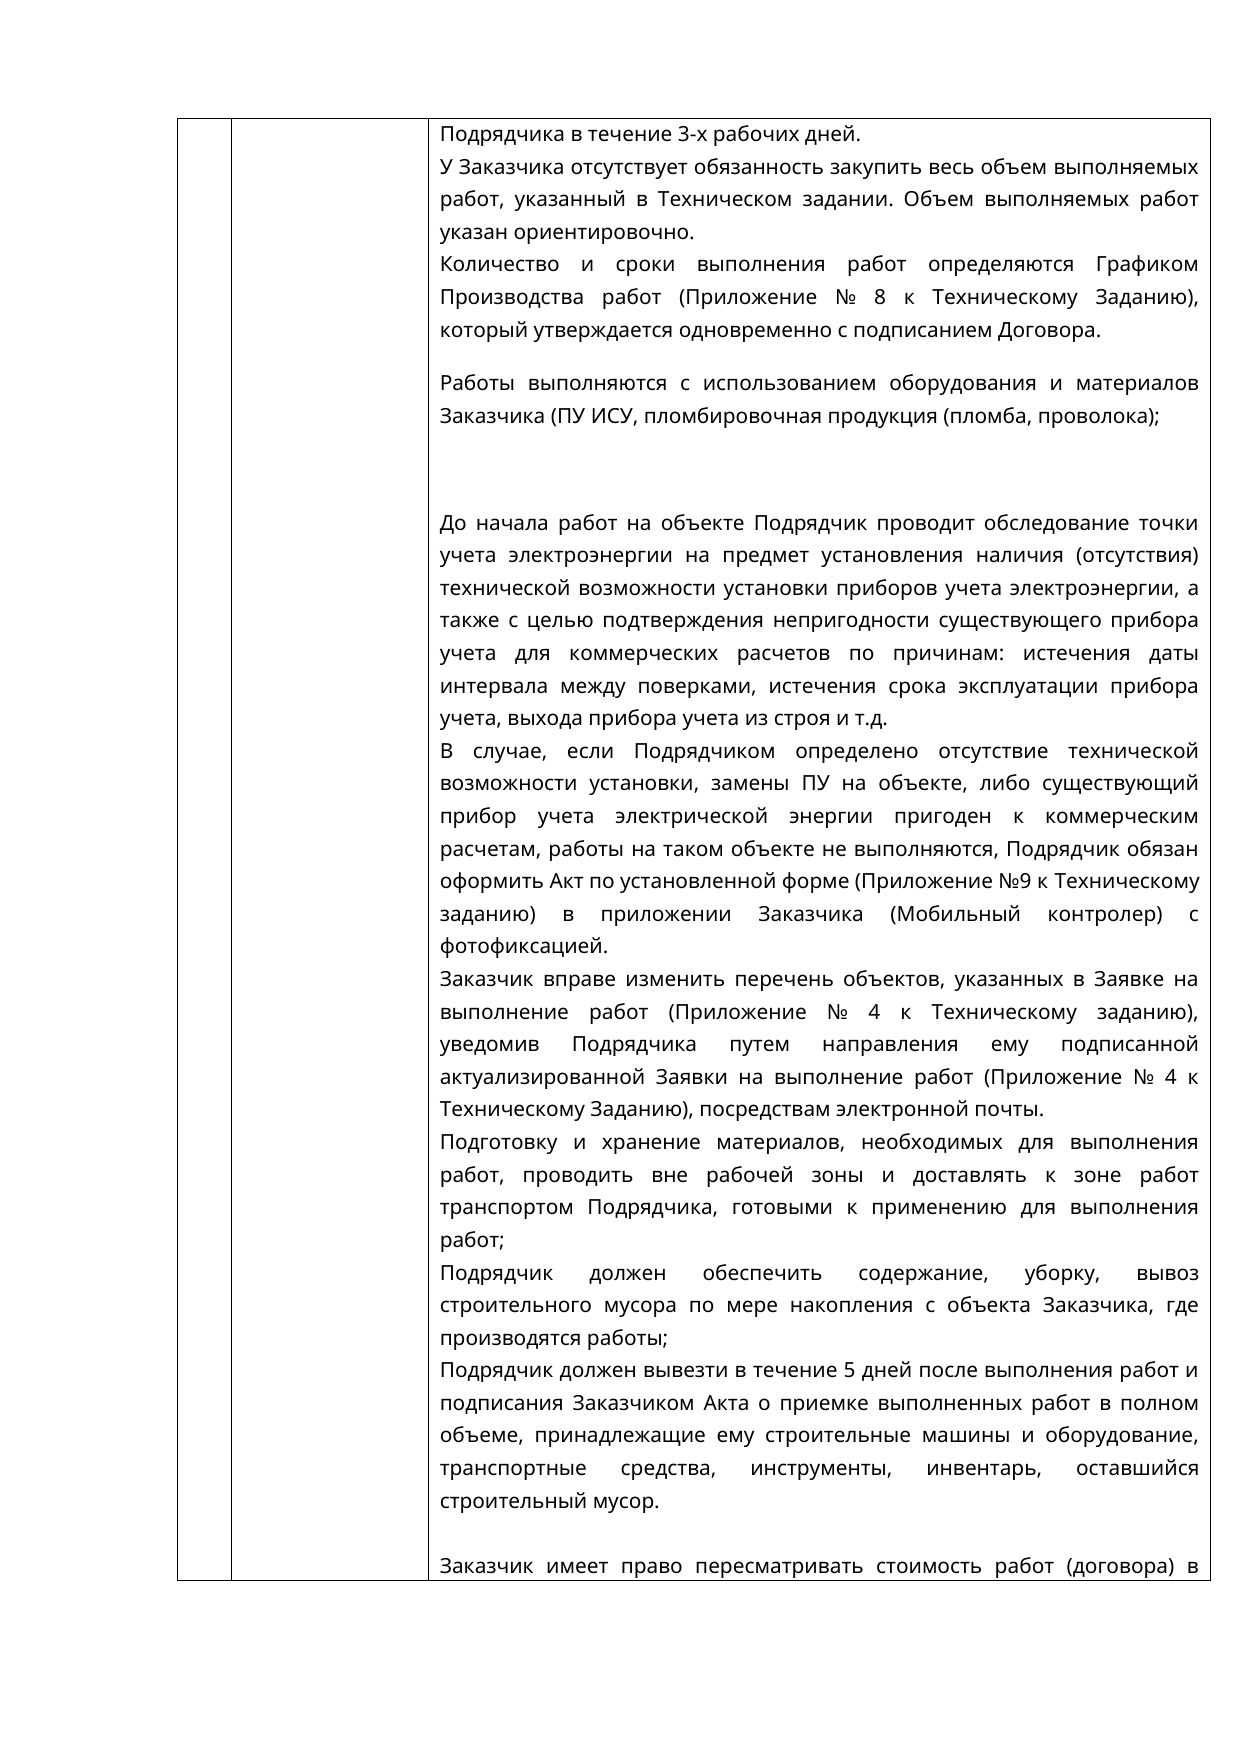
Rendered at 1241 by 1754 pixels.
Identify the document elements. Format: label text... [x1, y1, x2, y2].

table_cell 4 [178, 119, 231, 1579]
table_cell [429, 119, 1210, 1579]
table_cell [232, 119, 428, 1579]
